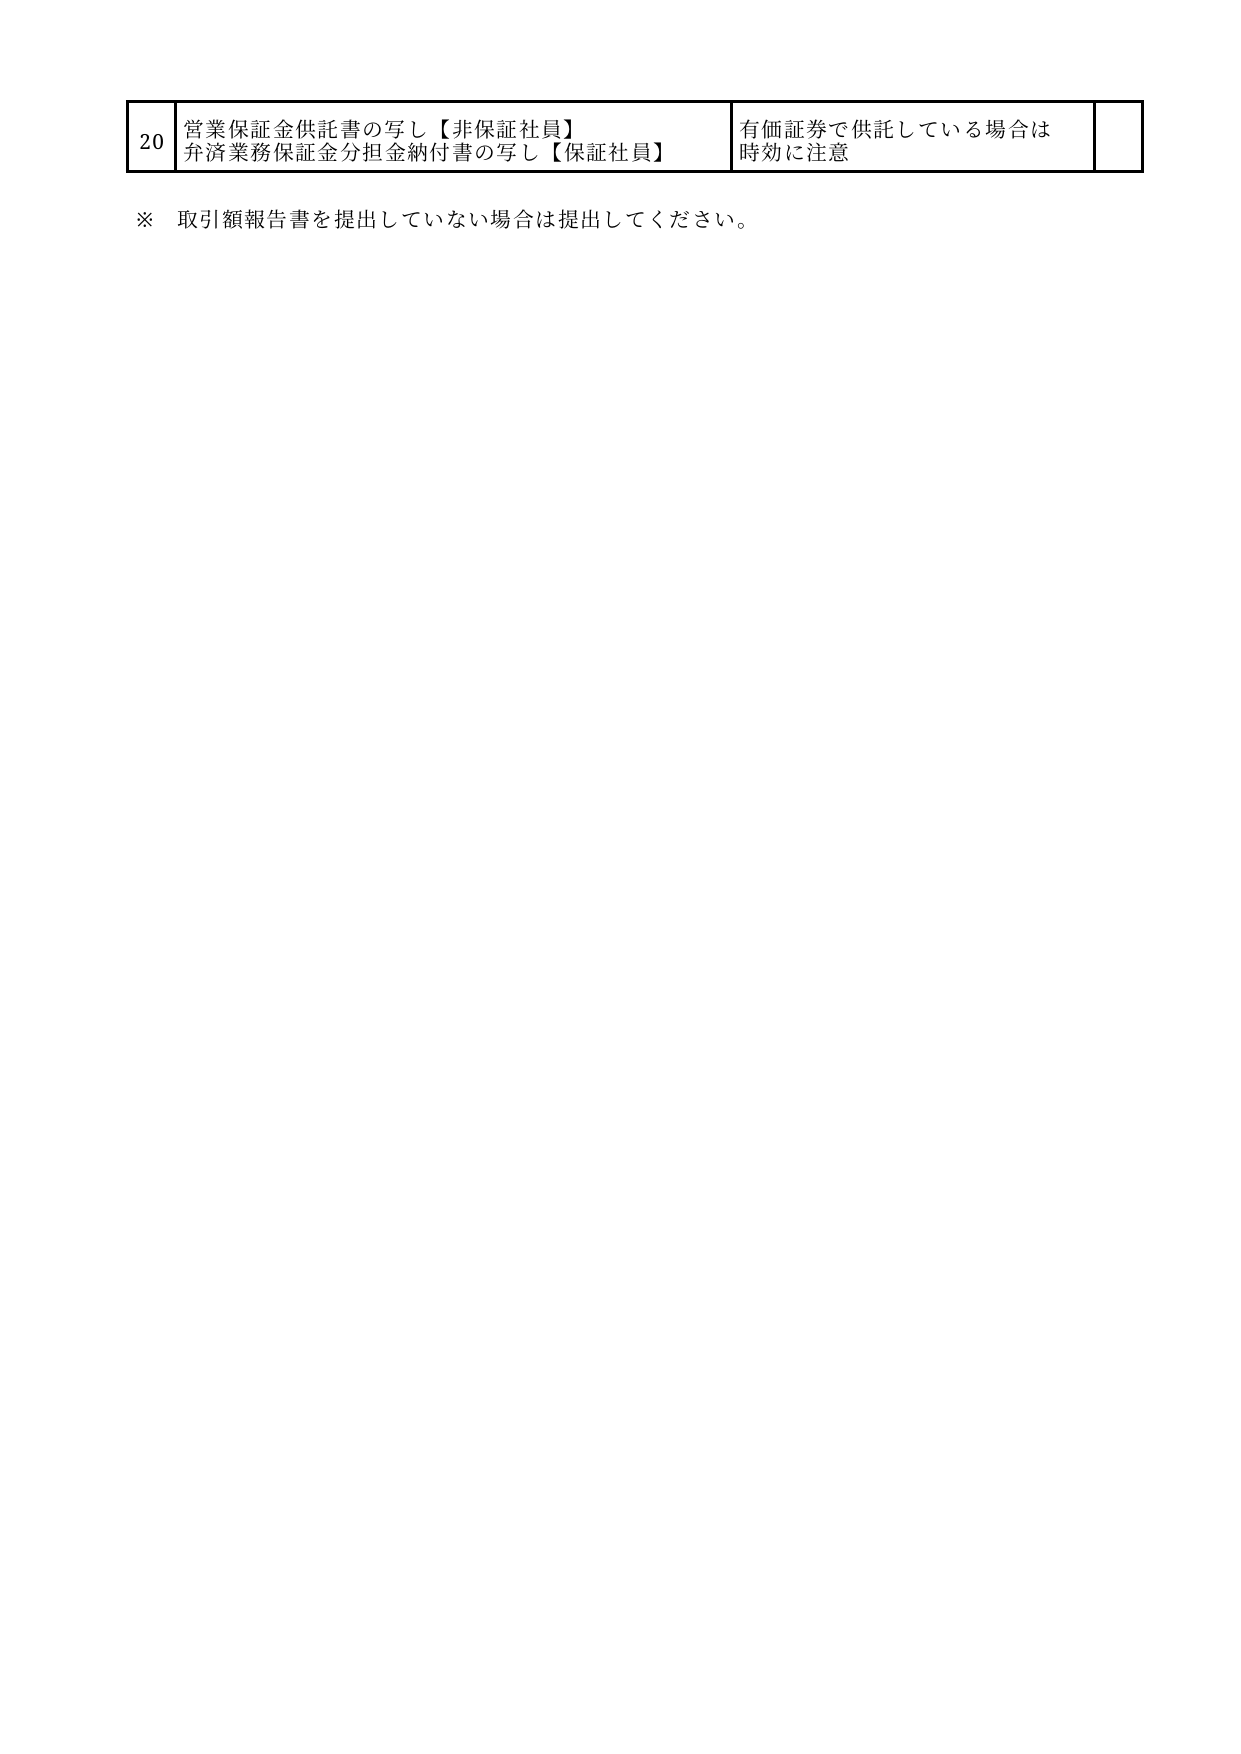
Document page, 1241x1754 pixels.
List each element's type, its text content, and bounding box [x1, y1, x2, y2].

table_cell 20 [129, 103, 174, 170]
text ※ 取引額報告書を提出していない場合は提出してください。 [112, 203, 1152, 233]
table_cell 有価証券で供託している場合は 時効に注意 [733, 103, 1093, 170]
table_cell 営業保証金供託書の写し【非保証社員】 弁済業務保証金分担金納付書の写し【保証社員】 [177, 103, 730, 170]
table_cell [1096, 103, 1141, 170]
